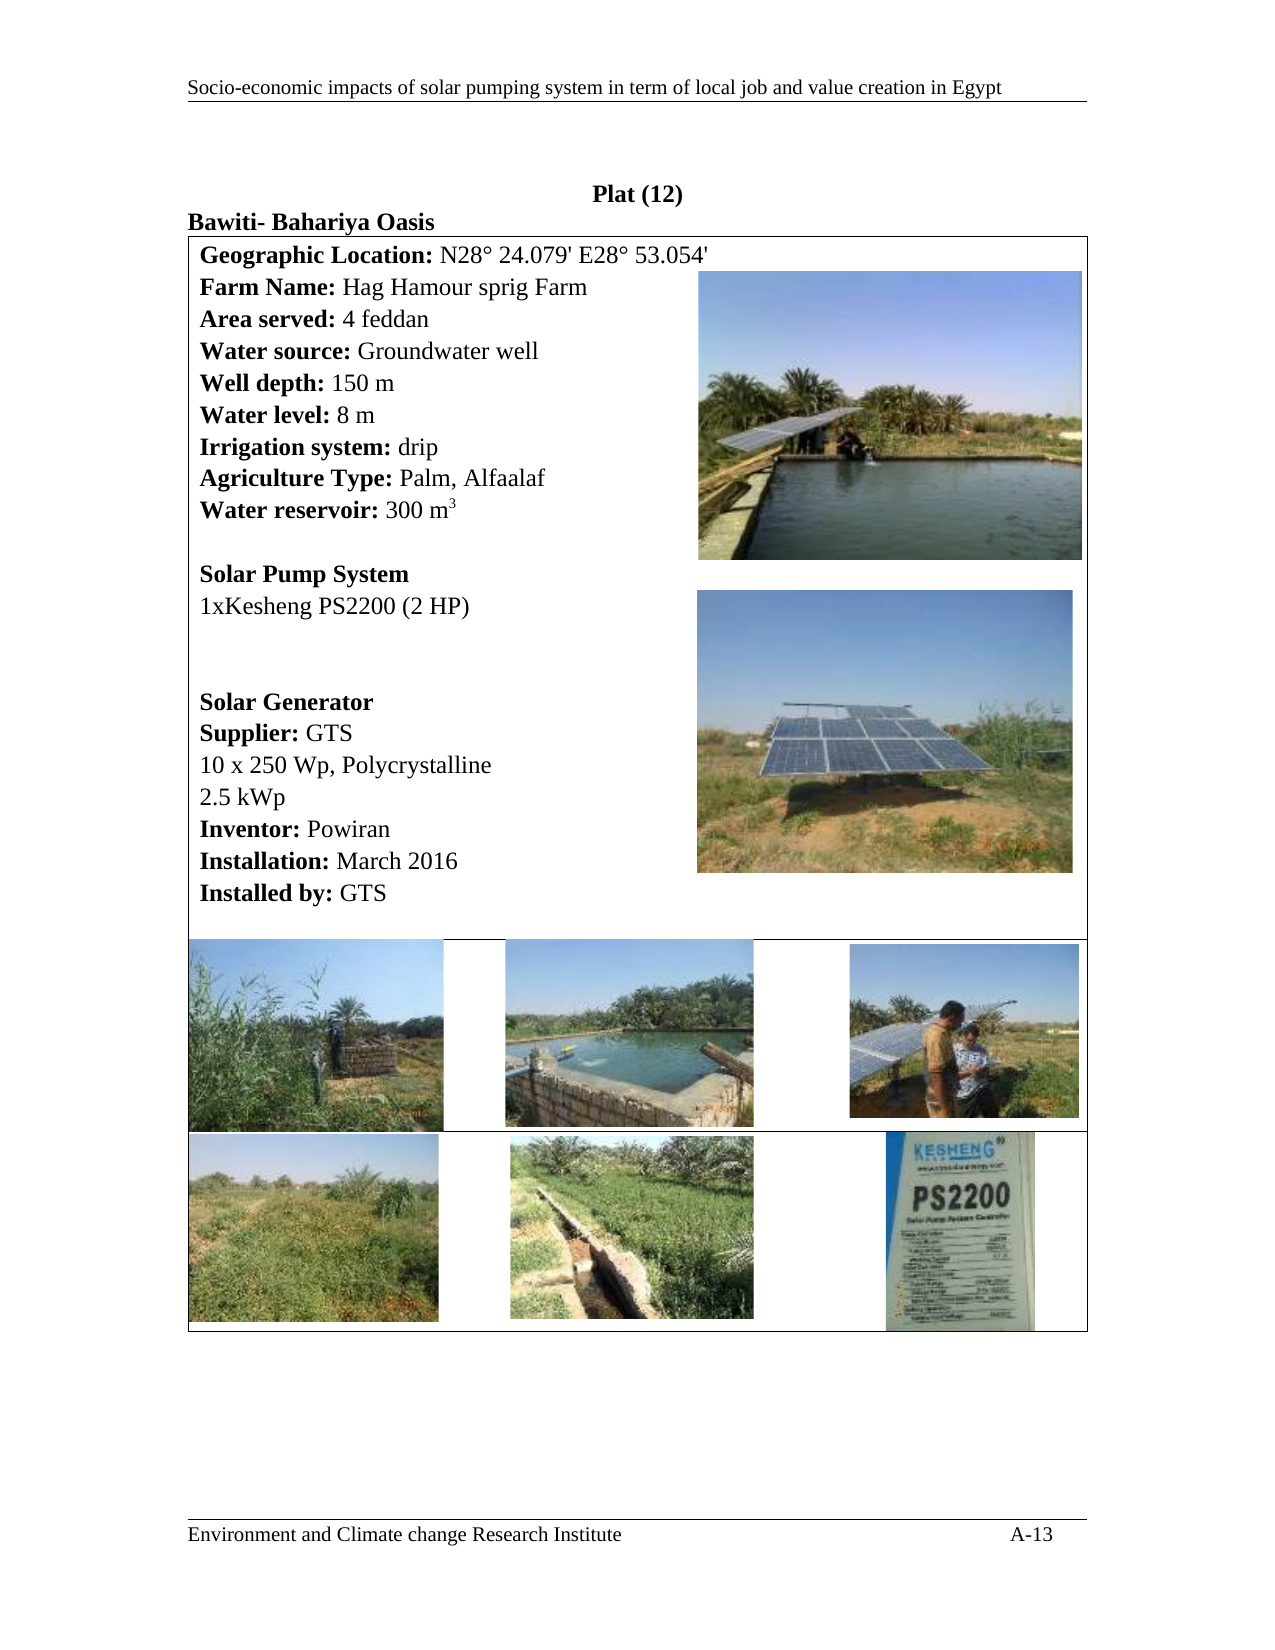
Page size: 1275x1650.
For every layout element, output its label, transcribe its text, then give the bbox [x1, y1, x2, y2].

picture [189, 939, 444, 1132]
table_cell [444, 940, 1087, 1131]
picture [698, 271, 1082, 560]
table_cell [189, 1132, 885, 1331]
text Plat (12) [187, 179, 1087, 207]
text Bawiti- Bahariya Oasis [187, 207, 1087, 236]
picture [505, 939, 754, 1127]
picture [189, 1134, 439, 1322]
picture [885, 1132, 1035, 1331]
picture [697, 590, 1073, 873]
picture [849, 944, 1079, 1118]
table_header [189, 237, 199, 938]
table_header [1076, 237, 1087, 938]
picture [510, 1136, 754, 1319]
table_cell [1035, 1132, 1087, 1331]
